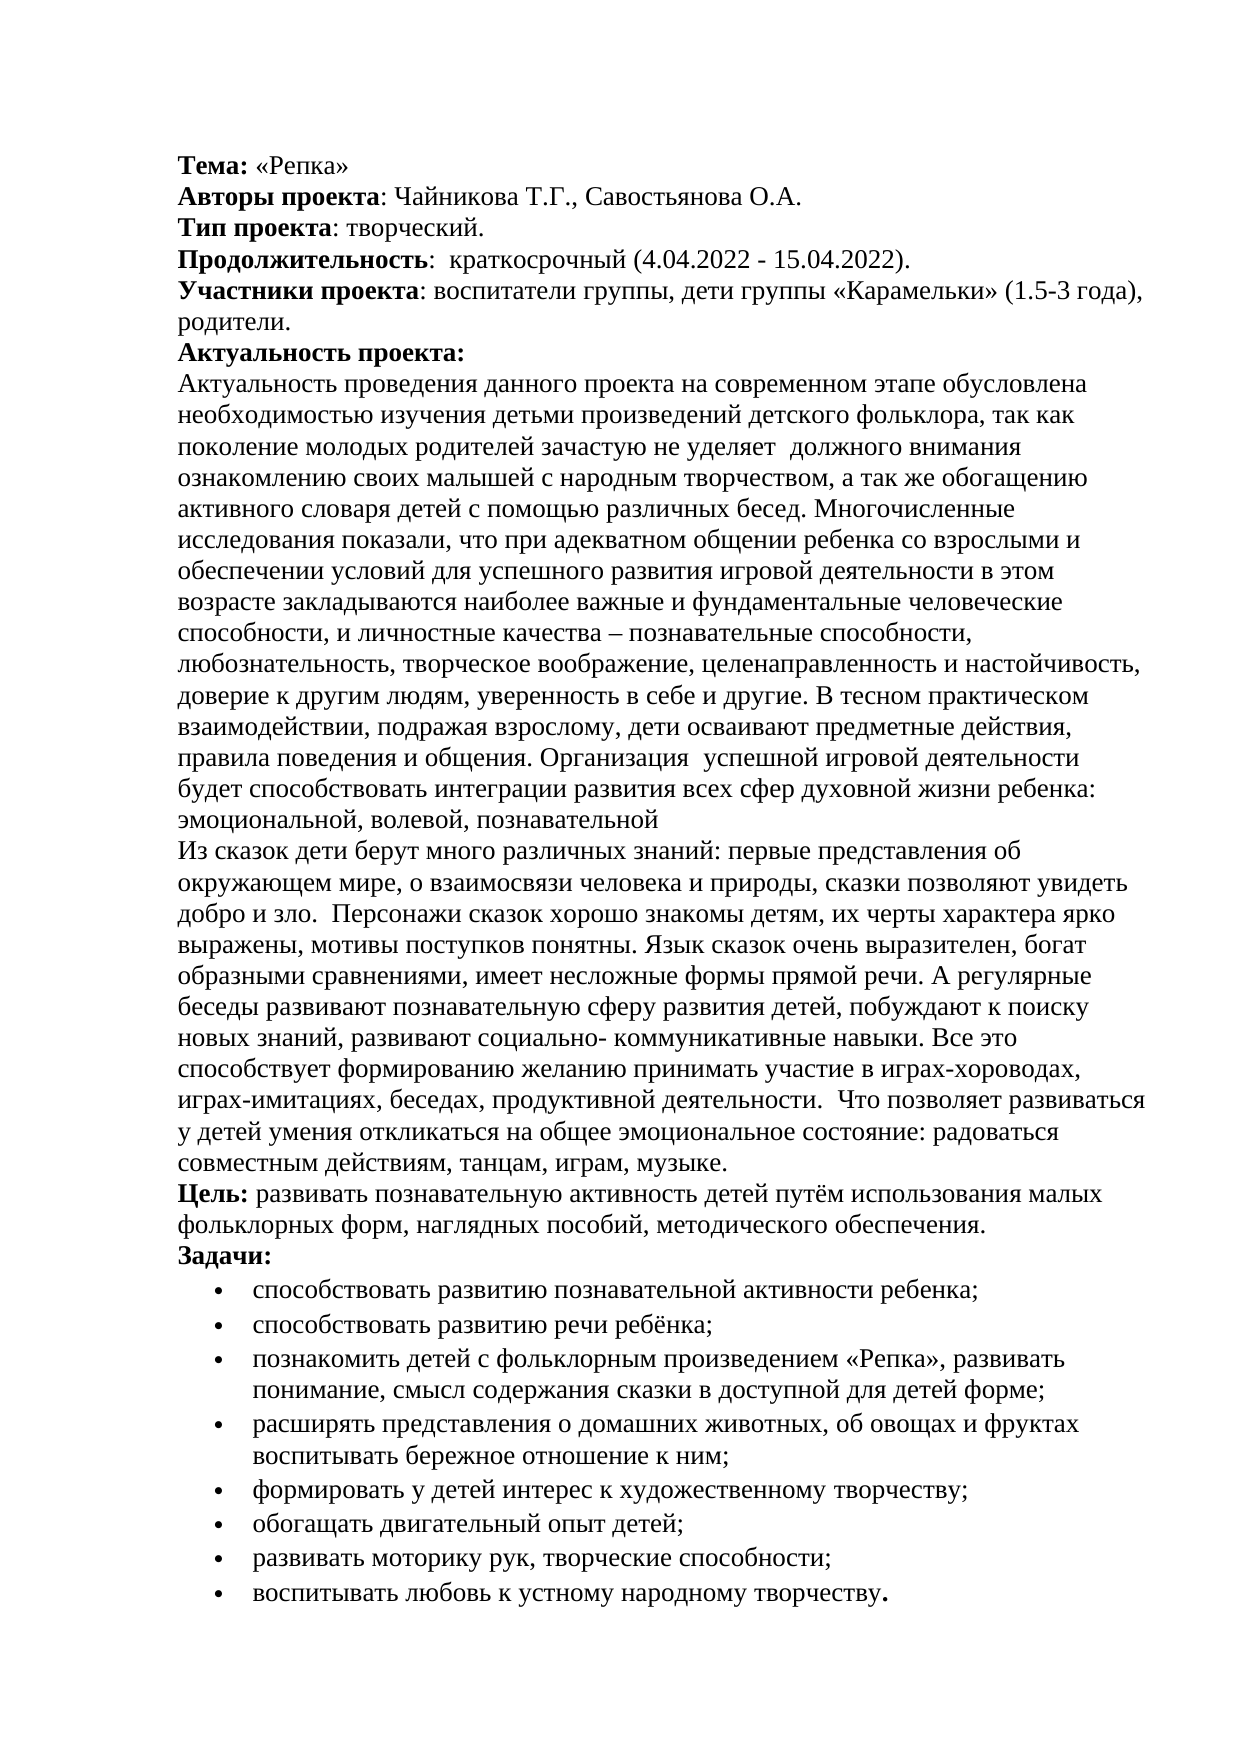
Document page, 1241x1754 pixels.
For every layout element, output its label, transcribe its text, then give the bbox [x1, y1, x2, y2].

list формировать у детей интерес к художественному творчеству; [215, 1473, 1152, 1504]
text Тема: «Репка» [177, 149, 1152, 180]
text Участники проекта: воспитатели группы, дети группы «Карамельки» (1.5-3 года), родители. [177, 274, 1152, 336]
text Авторы проекта: Чайникова Т.Г., Савостьянова О.А. [177, 180, 1152, 212]
list развивать моторику рук, творческие способности; [215, 1542, 1152, 1573]
list познакомить детей с фольклорным произведением «Репка», развивать понимание, смысл содержания сказки в доступной для детей форме; [215, 1342, 1152, 1404]
text Задачи: [177, 1239, 1152, 1271]
text Цель: развивать познавательную активность детей путём использования малых фольклорных форм, наглядных пособий, методического обеспечения. [177, 1177, 1152, 1239]
list воспитывать любовь к устному народному творчеству. [215, 1576, 1152, 1607]
list способствовать развитию познавательной активности ребенка; [215, 1274, 1152, 1305]
text Актуальность проекта: [177, 336, 1152, 367]
list обогащать двигательный опыт детей; [215, 1507, 1152, 1538]
text Продолжительность: краткосрочный (4.04.2022 - 15.04.2022). [177, 243, 1152, 274]
list расширять представления о домашних животных, об овощах и фруктах воспитывать бережное отношение к ним; [215, 1408, 1152, 1470]
list способствовать развитию речи ребёнка; [215, 1308, 1152, 1339]
text Актуальность проведения данного проекта на современном этапе обусловлена необходимостью изучения детьми произведений детского фольклора, так как поколение молодых родителей зачастую не уделяет должного внимания ознакомлению своих малышей с народным творчеством, а так же обогащению активного словаря детей с помощью различных бесед. Многочисленные исследования показали, что при адекватном общении ребенка со взрослыми и обеспечении условий для успешного развития игровой деятельности в этом возрасте закладываются наиболее важные и фундаментальные человеческие способности, и личностные качества – познавательные способности, любознательность, творческое воображение, целенаправленность и настойчивость, доверие к другим людям, уверенность в себе и другие. В тесном практическом взаимодействии, подражая взрослому, дети осваивают предметные действия, правила поведения и общения. Организация успешной игровой деятельности будет способствовать интеграции развития всех сфер духовной жизни ребенка: эмоциональной, волевой, познавательной [177, 367, 1152, 834]
text Из сказок дети берут много различных знаний: первые представления об окружающем мире, о взаимосвязи человека и природы, сказки позволяют увидеть добро и зло. Персонажи сказок хорошо знакомы детям, их черты характера ярко выражены, мотивы поступков понятны. Язык сказок очень выразителен, богат образными сравнениями, имеет несложные формы прямой речи. А регулярные беседы развивают познавательную сферу развития детей, побуждают к поиску новых знаний, развивают социально- коммуникативные навыки. Все это способствует формированию желанию принимать участие в играх-хороводах, играх-имитациях, беседах, продуктивной деятельности. Что позволяет развиваться у детей умения откликаться на общее эмоциональное состояние: радоваться совместным действиям, танцам, играм, музыке. [177, 834, 1152, 1177]
text Тип проекта: творческий. [177, 212, 1152, 243]
